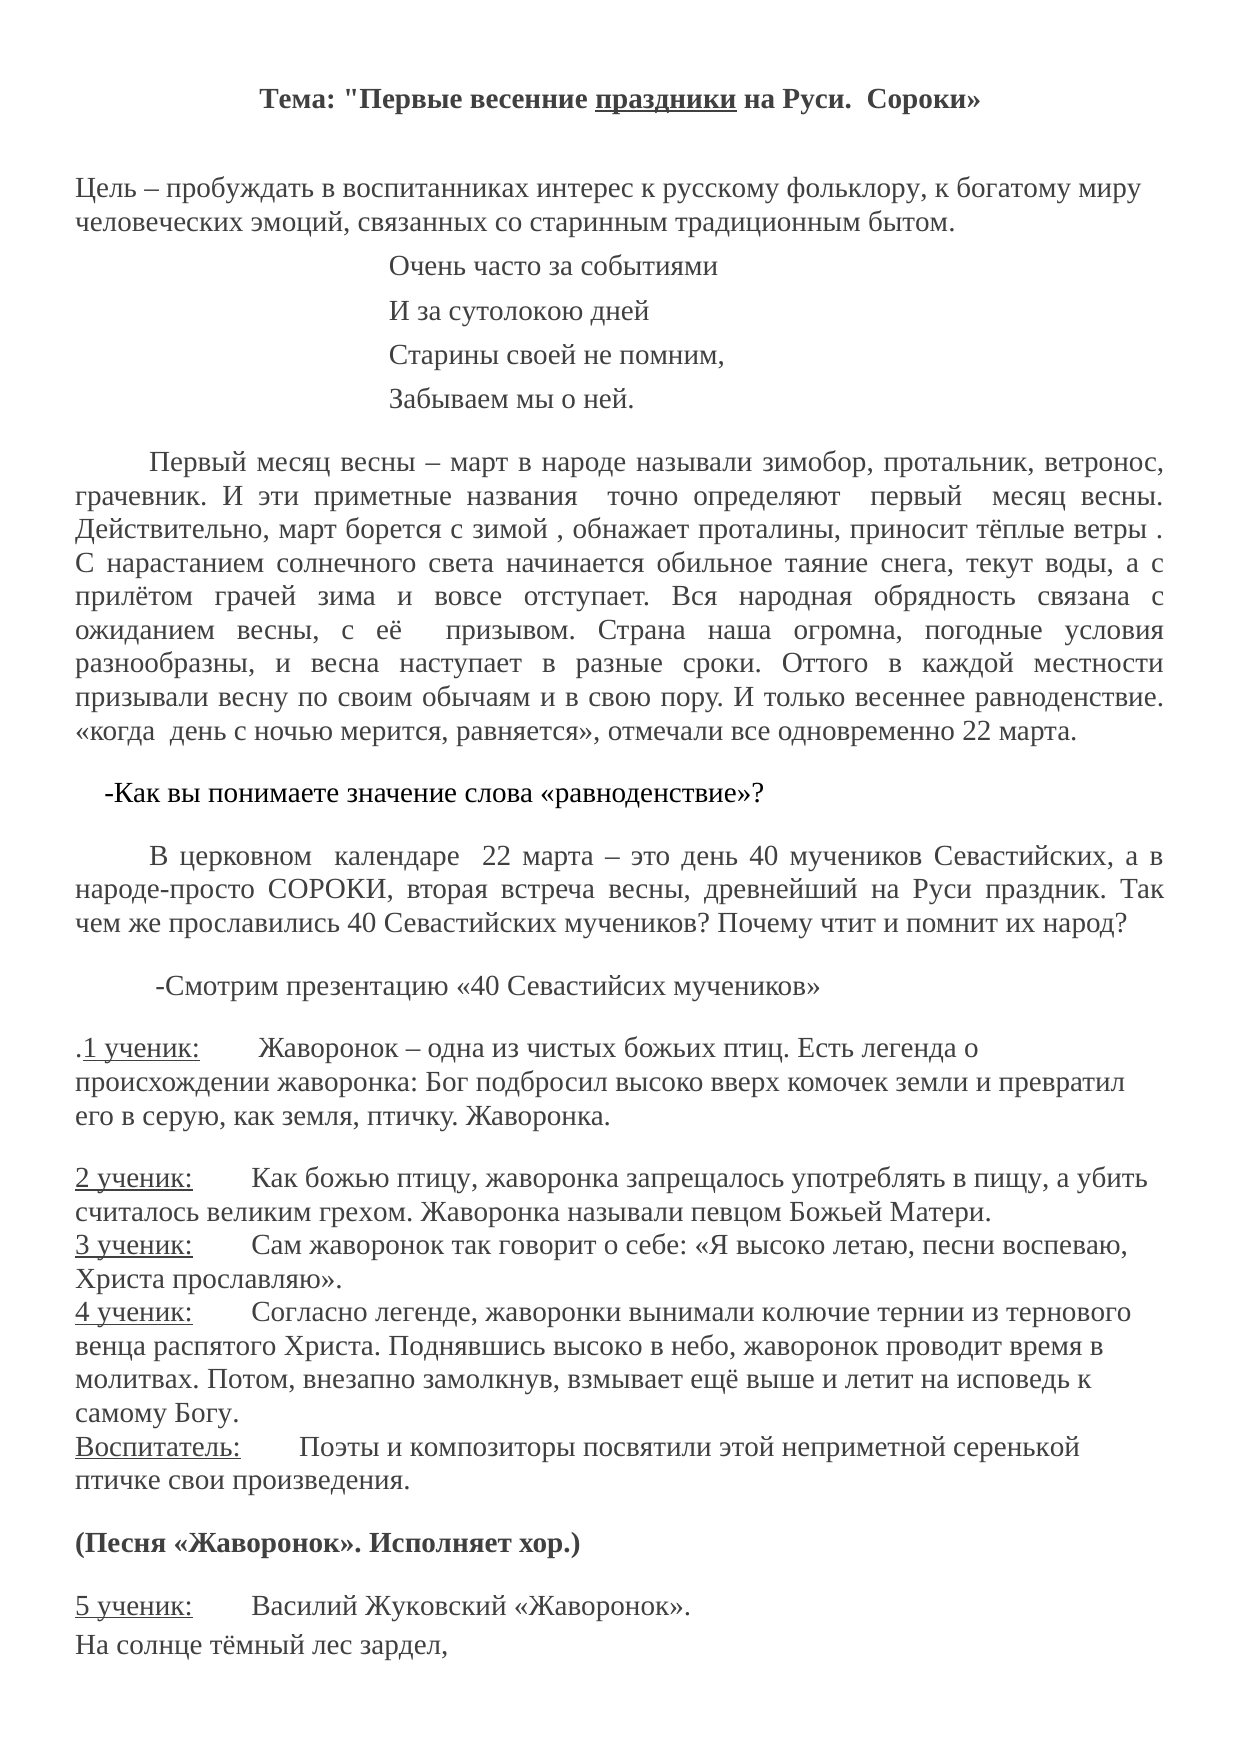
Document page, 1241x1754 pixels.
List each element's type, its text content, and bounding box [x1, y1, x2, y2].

text Первый месяц весны – март в народе называли зимобор, протальник, ветронос, грачевник. И эти приметные названия точно определяют первый месяц весны. Действительно, март борется с зимой , обнажает проталины, приносит тёплые ветры . С нарастанием солнечного света начинается обильное таяние снега, текут воды, а с прилётом грачей зима и вовсе отступает. Вся народная обрядность связана с ожиданием весны, с её призывом. Страна наша огромна, погодные условия разнообразны, и весна наступает в разные сроки. Оттого в каждой местности призывали весну по своим обычаям и в свою пору. И только весеннее равноденствие. «когда день с ночью мерится, равняется», отмечали все одновременно 22 марта. [75, 444, 1165, 746]
text В церковном календаре 22 марта – это день 40 мучеников Севастийских, а в народе-просто СОРОКИ, вторая встреча весны, древнейший на Руси праздник. Так чем же прославились 40 Севастийских мучеников? Почему чтит и помнит их народ? [75, 838, 1165, 939]
text -Как вы понимаете значение слова «равноденствие»? [75, 775, 1165, 809]
text 4 ученик: Согласно легенде, жаворонки вынимали колючие тернии из тернового венца распятого Христа. Поднявшись высоко в небо, жаворонок проводит время в молитвах. Потом, внезапно замолкнув, взмывает ещё выше и летит на исповедь к самому Богу. [75, 1294, 1165, 1429]
text Воспитатель: Поэты и композиторы посвятили этой неприметной серенькой птичке свои произведения. [75, 1429, 1165, 1496]
text -Смотрим презентацию «40 Севастийсих мучеников» [75, 968, 1165, 1001]
text 5 ученик: Василий Жуковский «Жаворонок». [75, 1588, 1165, 1621]
text 2 ученик: Как божью птицу, жаворонка запрещалось употреблять в пищу, а убить считалось великим грехом. Жаворонка называли певцом Божьей Матери. [75, 1160, 1165, 1227]
text На солнце тёмный лес зардел, [75, 1627, 1165, 1661]
text И за сутолокою дней [75, 293, 1165, 326]
text .1 ученик: Жаворонок – одна из чистых божьих птиц. Есть легенда о происхождении жаворонка: Бог подбросил высоко вверх комочек земли и превратил его в серую, как земля, птичку. Жаворонка. [75, 1031, 1165, 1131]
text Цель – пробуждать в воспитанниках интерес к русскому фольклору, к богатому миру человеческих эмоций, связанных со старинным традиционным бытом. [75, 170, 1165, 237]
text Очень часто за событиями [75, 248, 1165, 282]
text Тема: "Первые весенние праздники на Руси. Сороки» [75, 81, 1165, 115]
text 3 ученик: Сам жаворонок так говорит о себе: «Я высоко летаю, песни воспеваю, Христа прославляю». [75, 1227, 1165, 1294]
text Забываем мы о ней. [75, 382, 1165, 415]
text (Песня «Жаворонок». Исполняет хор.) [75, 1525, 1165, 1558]
text Старины своей не помним, [75, 337, 1165, 371]
